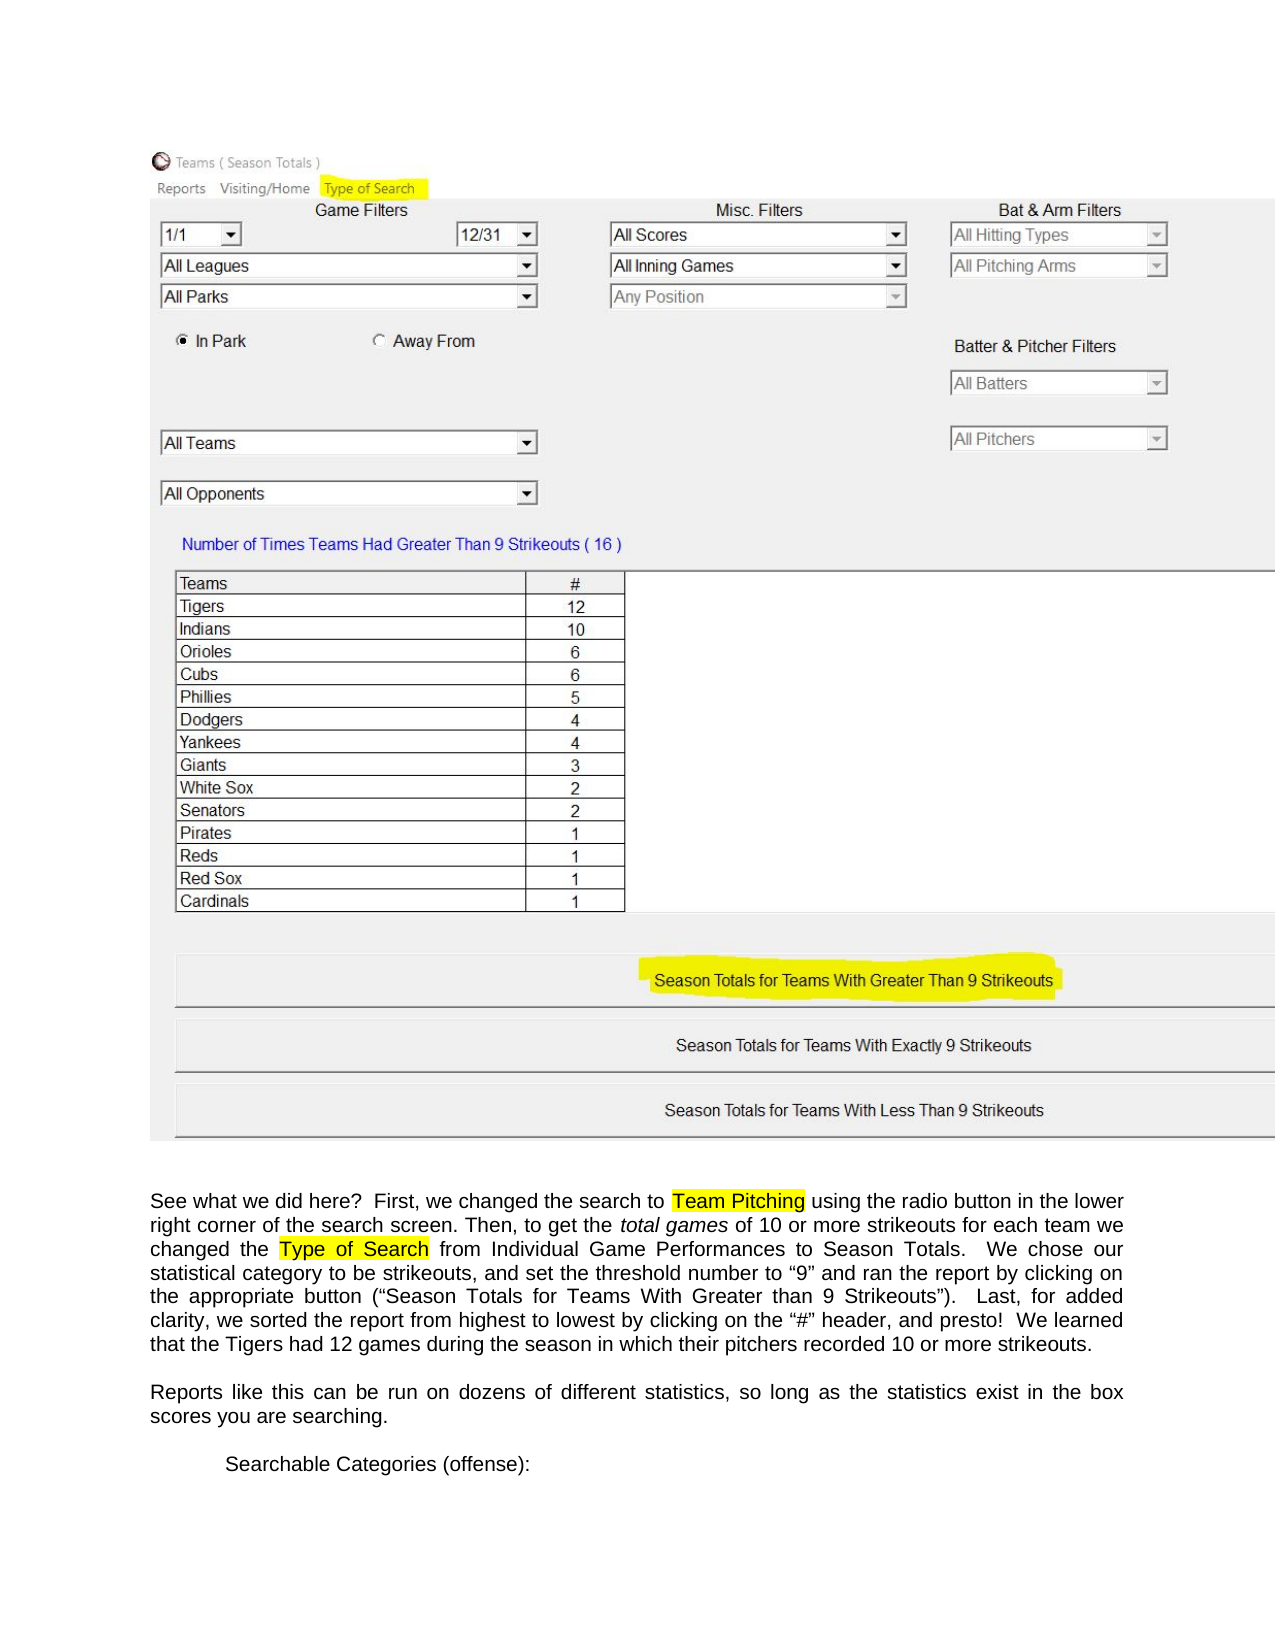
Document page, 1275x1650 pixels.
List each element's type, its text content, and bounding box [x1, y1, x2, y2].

text See what we did here? First, we changed the search to Team Pitching using the radio button in the lower right corner of the search screen. Then, to get the total games of 10 or more strikeouts for each team we changed the Type of Search from Individual Game Performances to Season Totals. We chose our statistical category to be strikeouts, and set the threshold number to “9” and ran the report by clicking on the appropriate button (“Season Totals for Teams With Greater than 9 Strikeouts”). Last, for added clarity, we sorted the report from highest to lowest by clicking on the “#” header, and presto! We learned that the Tigers had 12 games during the season in which their pitchers recorded 10 or more strikeouts. [150, 1188, 1125, 1356]
text Searchable Categories (offense): [150, 1452, 1125, 1476]
text Reports like this can be run on dozens of different statistics, so long as the statistics exist in the box scores you are searching. [150, 1380, 1125, 1428]
picture [150, 150, 1275, 1141]
